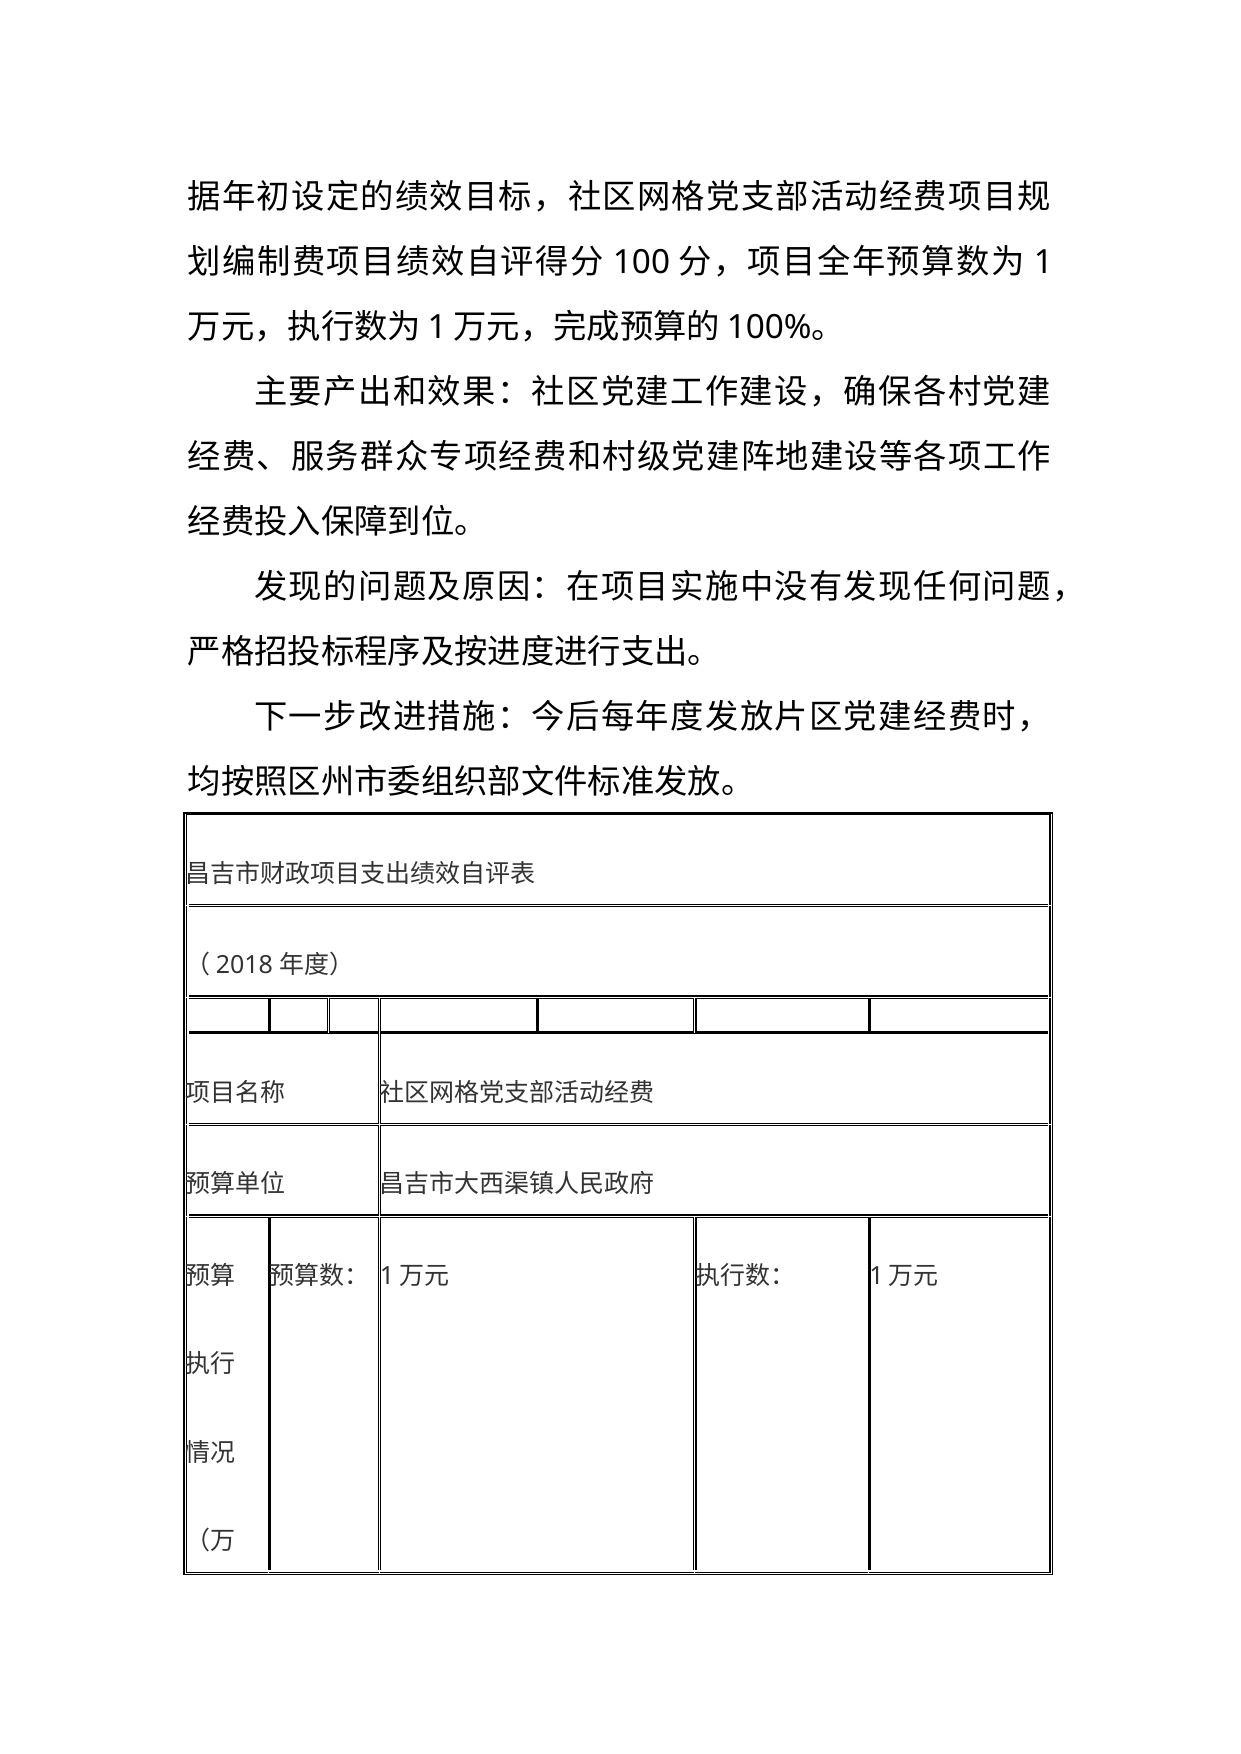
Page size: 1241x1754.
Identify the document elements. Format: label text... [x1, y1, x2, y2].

table_cell 1万元 [869, 1214, 1050, 1571]
table_cell [871, 995, 1050, 1031]
table_cell 社区网格党支部活动经费 [381, 1031, 1049, 1123]
text 主要产出和效果：社区党建工作建设，确保各村党建经费、服务群众专项经费和村级党建阵地建设等各项工作经费投入保障到位。 [187, 357, 1053, 552]
table_cell 项目名称 [187, 1031, 378, 1123]
table_cell （ 2018 年度） [185, 904, 1051, 995]
table_cell 昌吉市大西渠镇人民政府 [380, 1123, 1051, 1214]
table_cell 1万元 [380, 1216, 695, 1571]
table_cell [187, 995, 268, 1031]
table_cell [381, 999, 536, 1031]
text 发现的问题及原因：在项目实施中没有发现任何问题，严格招投标程序及按进度进行支出。 [187, 552, 1053, 682]
table_cell 执行数： [695, 1218, 869, 1571]
text 下一步改进措施：今后每年度发放片区党建经费时，均按照区州市委组织部文件标准发放。 [187, 682, 1053, 812]
table_cell [697, 999, 868, 1031]
table_cell [330, 999, 378, 1031]
table_cell [539, 999, 693, 1031]
table_cell [271, 999, 327, 1031]
table_cell 预算数： [269, 1218, 379, 1571]
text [187, 162, 1053, 357]
table_cell 预算 执行 情况 （万元） [187, 1214, 269, 1571]
table_cell 预算单位 [185, 1123, 379, 1214]
table_header 昌吉市财政项目支出绩效自评表 [187, 815, 1049, 904]
